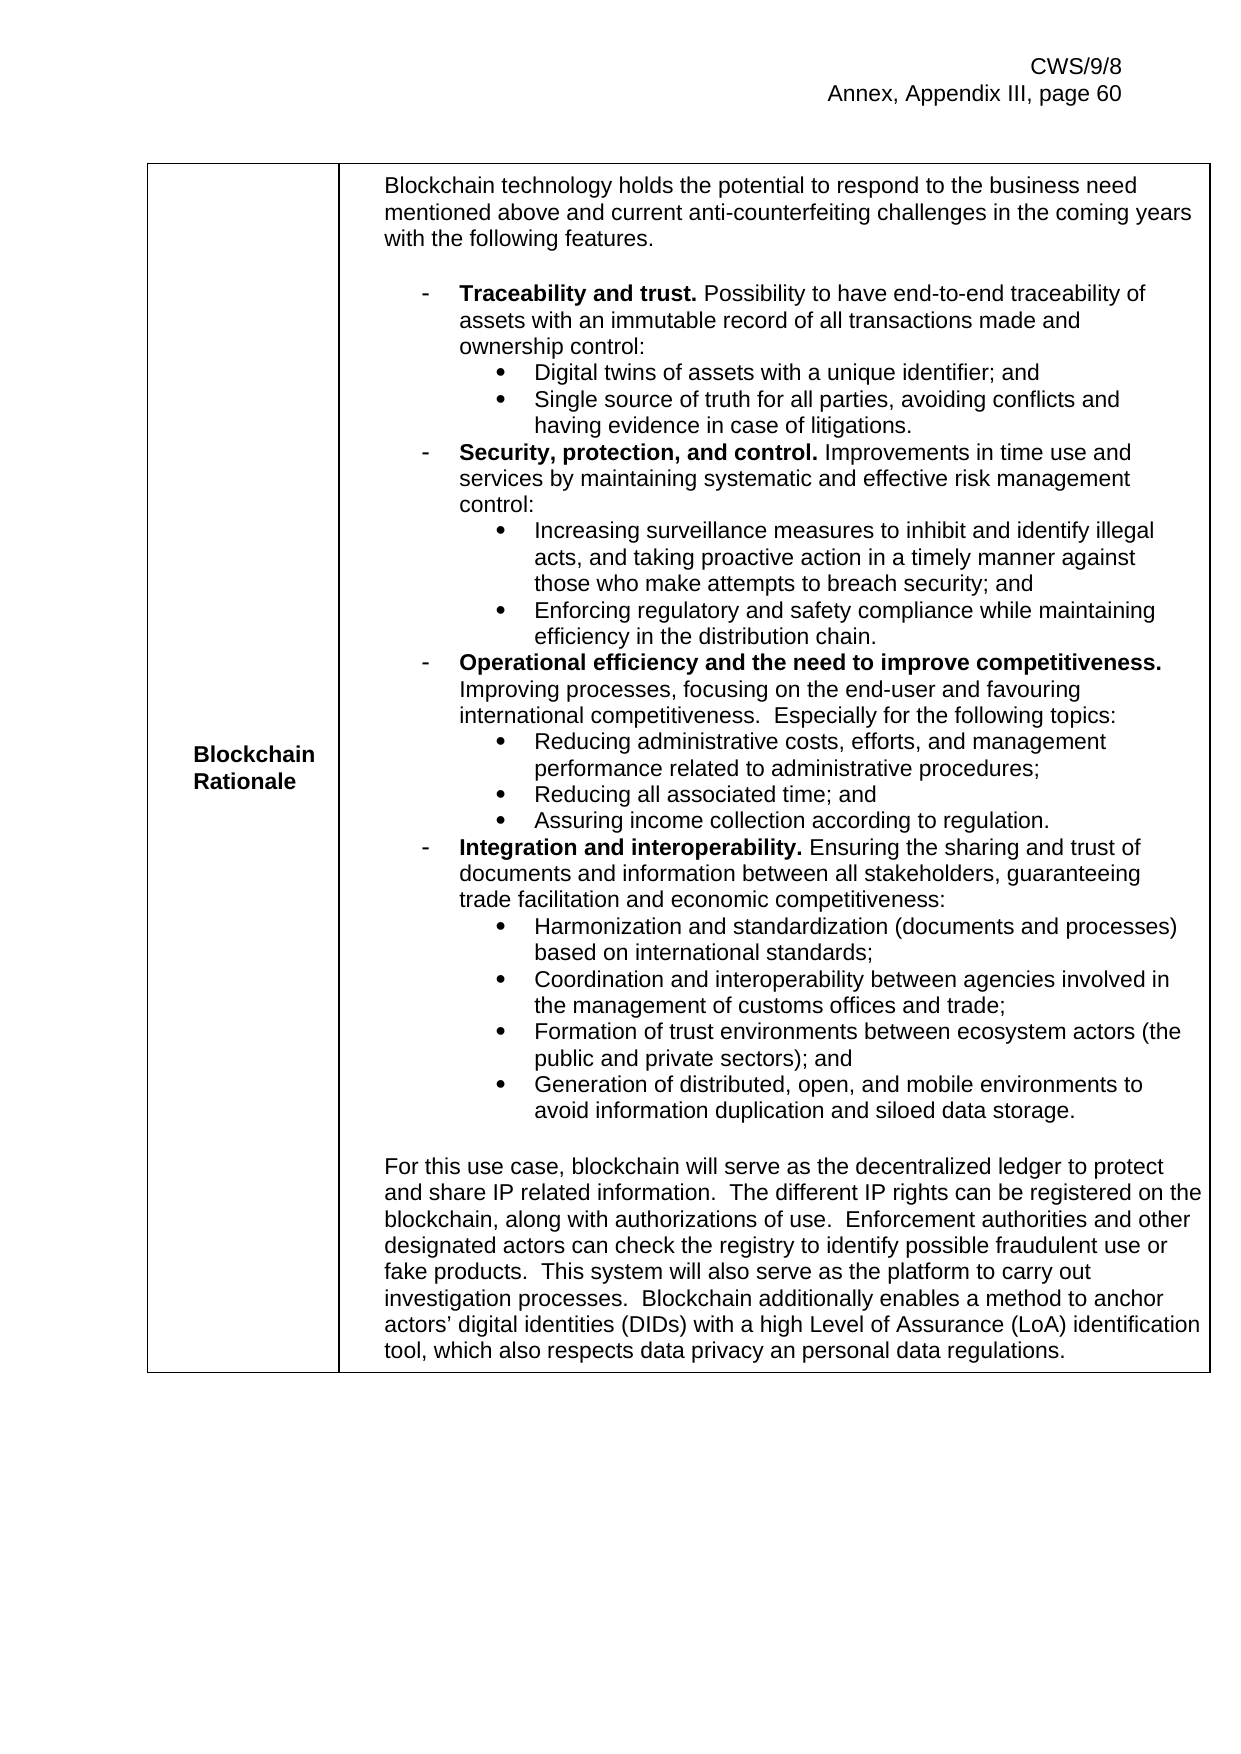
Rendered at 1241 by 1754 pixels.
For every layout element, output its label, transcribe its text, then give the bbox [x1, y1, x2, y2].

table_cell Blockchain technology holds the potential to respond to the business need mentioned above and current anti-counterfeiting challenges in the coming years with the following features. Traceability and trust. Possibility to have end-to-end traceability of assets with an immutable record of all transactions made and ownership control: Digital twins of assets with a unique identifier; and Single source of truth for all parties, avoiding conflicts and having evidence in case of litigations. Security, protection, and control. Improvements in time use and services by maintaining systematic and effective risk management control: Increasing surveillance measures to inhibit and identify illegal acts, and taking proactive action in a timely manner against those who make attempts to breach security; and Enforcing regulatory and safety compliance while maintaining efficiency in the distribution chain. Operational efficiency and the need to improve competitiveness. Improving processes, focusing on the end-user and favouring international competitiveness. Especially for the following topics: Reducing administrative costs, efforts, and management performance related to administrative procedures; Reducing all associated time; and Assuring income collection according to regulation. Integration and interoperability. Ensuring the sharing and trust of documents and information between all stakeholders, guaranteeing trade facilitation and economic competitiveness: Harmonization and standardization (documents and processes) based on international standards; Coordination and interoperability between agencies involved in the management of customs offices and trade; Formation of trust environments between ecosystem actors (the public and private sectors); and Generation of distributed, open, and mobile environments to avoid information duplication and siloed data storage. For this use case, blockchain will serve as the decentralized ledger to protect and share IP related information. The different IP rights can be registered on the blockchain, along with authorizations of use. Enforcement authorities and other designated actors can check the registry to identify possible fraudulent use or fake products. This system will also serve as the platform to carry out investigation processes. Blockchain additionally enables a method to anchor actors’ digital identities (DIDs) with a high Level of Assurance (LoA) identification tool, which also respects data privacy an personal data regulations. [340, 164, 1209, 1371]
table_cell Blockchain Rationale [148, 164, 338, 1371]
